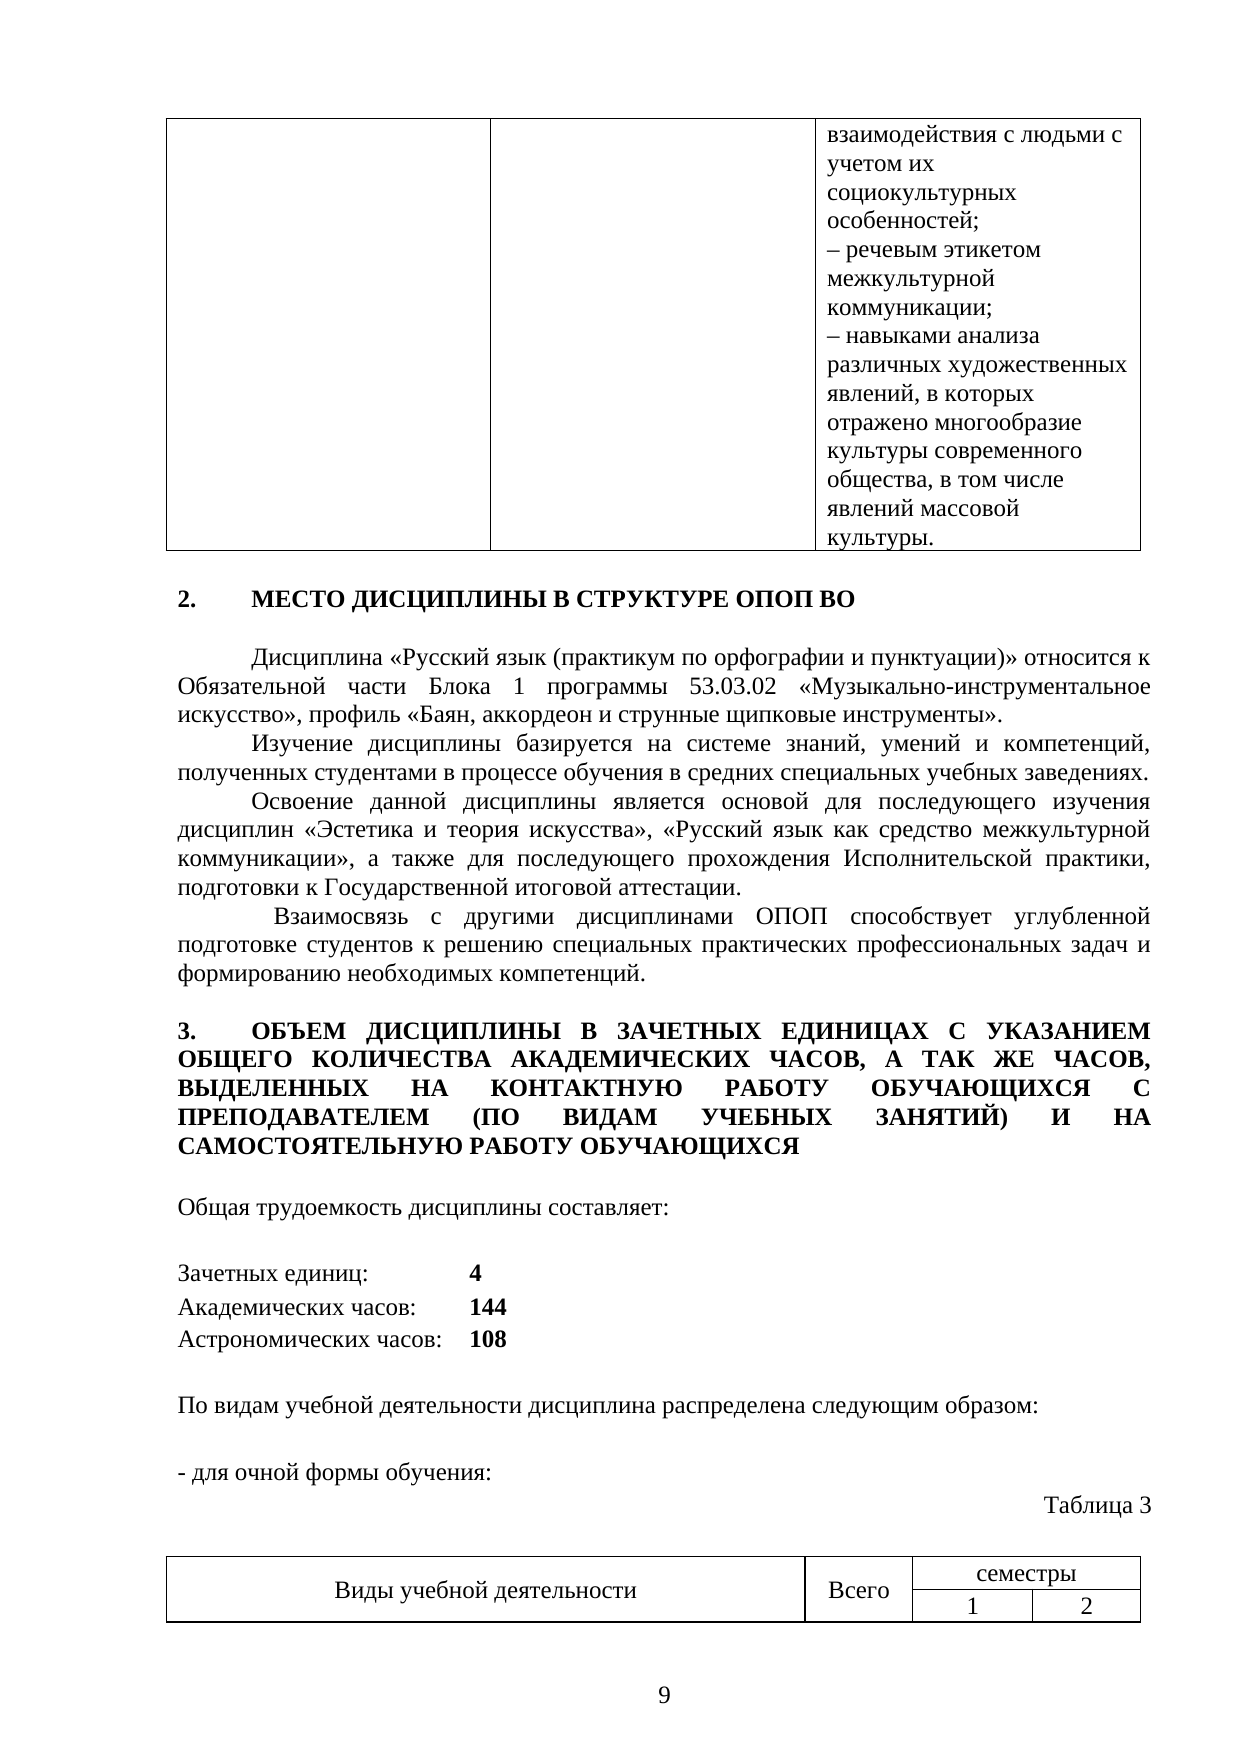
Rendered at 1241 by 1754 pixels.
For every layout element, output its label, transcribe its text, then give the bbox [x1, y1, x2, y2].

subtitle ОБЪЕМ ДИСЦИПЛИНЫ В ЗАЧЕТНЫХ ЕДИНИЦАХ С УКАЗАНИЕМ ОБЩЕГО КОЛИЧЕСТВА АКАДЕМИЧЕСКИХ ЧАСОВ, А ТАК ЖЕ ЧАСОВ, ВЫДЕЛЕННЫХ НА КОНТАКТНУЮ РАБОТУ ОБУЧАЮЩИХСЯ С ПРЕПОДАВАТЕЛЕМ (ПО ВИДАМ УЧЕБНЫХ ЗАНЯТИЙ) И НА САМОСТОЯТЕЛЬНУЮ РАБОТУ ОБУЧАЮЩИХСЯ [177, 1016, 1152, 1159]
text Таблица 3 [177, 1490, 1152, 1518]
table_cell Астрономических часов: [166, 1325, 458, 1358]
table_cell 144 [458, 1292, 1163, 1324]
text По видам учебной деятельности дисциплина распределена следующим образом: [177, 1391, 1152, 1419]
table_cell Академических часов: [166, 1292, 458, 1324]
table_header Зачетных единиц: [166, 1259, 458, 1292]
text Общая трудоемкость дисциплины составляет: [177, 1192, 1152, 1221]
list Взаимосвязь с другими дисциплинами ОПОП способствует углубленной подготовке студентов к решению специальных практических профессиональных задач и формированию необходимых компетенций. [177, 901, 1152, 987]
table_cell 108 [458, 1325, 1163, 1358]
text - для очной формы обучения: [177, 1457, 1152, 1485]
table_header семестры [913, 1557, 1140, 1588]
table_cell 2 [1033, 1590, 1140, 1621]
table_header 4 [458, 1259, 1163, 1292]
text Освоение данной дисциплины является основой для последующего изучения дисциплин «Эстетика и теория искусства», «Русский язык как средство межкультурной коммуникации», а также для последующего прохождения Исполнительской практики, подготовки к Государственной итоговой аттестации. [177, 786, 1152, 901]
table_header Виды учебной деятельности [167, 1557, 804, 1621]
table_header Всего [806, 1557, 912, 1621]
table_cell 1 [913, 1590, 1032, 1621]
text Изучение дисциплины базируется на системе знаний, умений и компетенций, полученных студентами в процессе обучения в средних специальных учебных заведениях. [177, 728, 1152, 786]
text Дисциплина «Русский язык (практикум по орфографии и пунктуации)» относится к Обязательной части Блока 1 программы 53.03.02 «Музыкально-инструментальное искусство», профиль «Баян, аккордеон и струнные щипковые инструменты». [177, 642, 1152, 728]
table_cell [816, 119, 1140, 550]
subtitle МЕСТО ДИСЦИПЛИНЫ В СТРУКТУРЕ ОПОП ВО [177, 584, 1152, 613]
